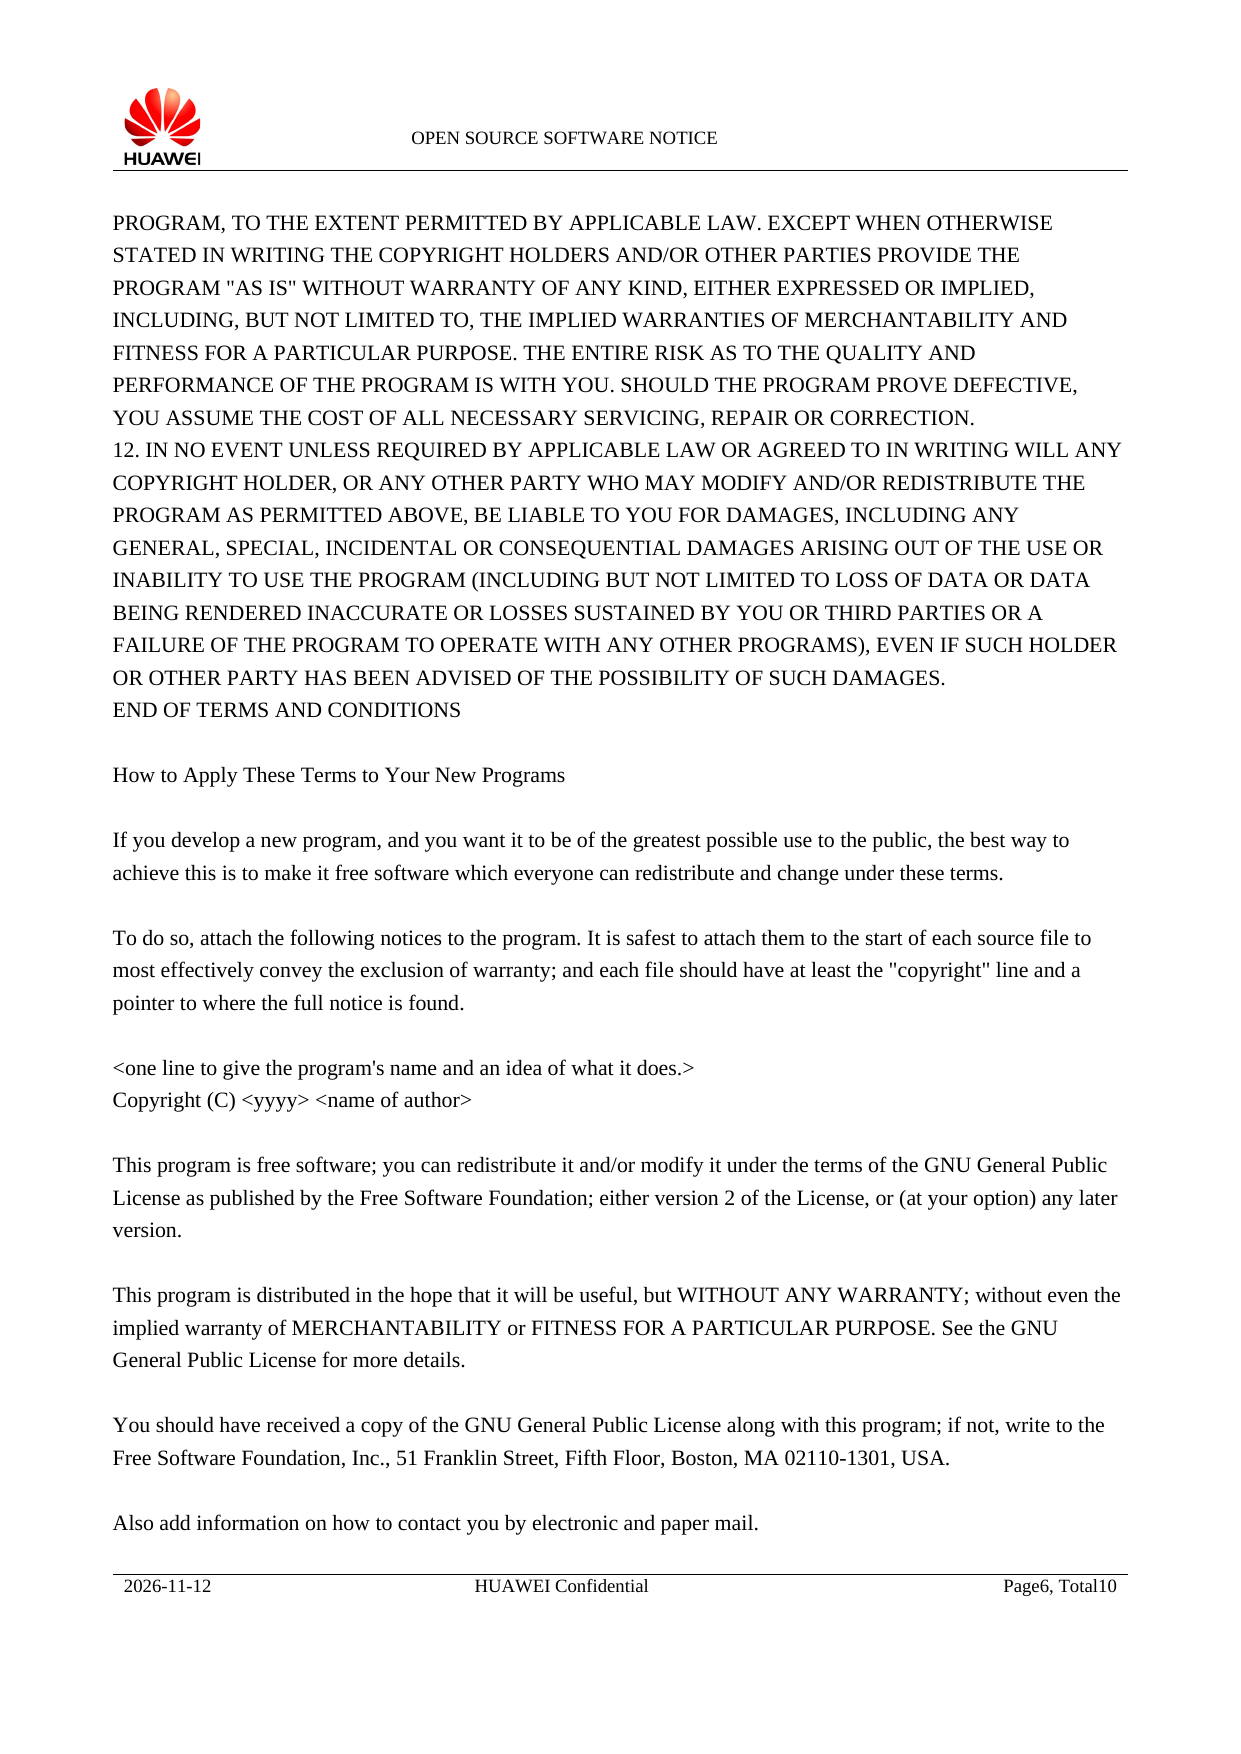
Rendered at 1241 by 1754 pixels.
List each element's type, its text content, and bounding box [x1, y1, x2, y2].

picture [124, 88, 201, 165]
